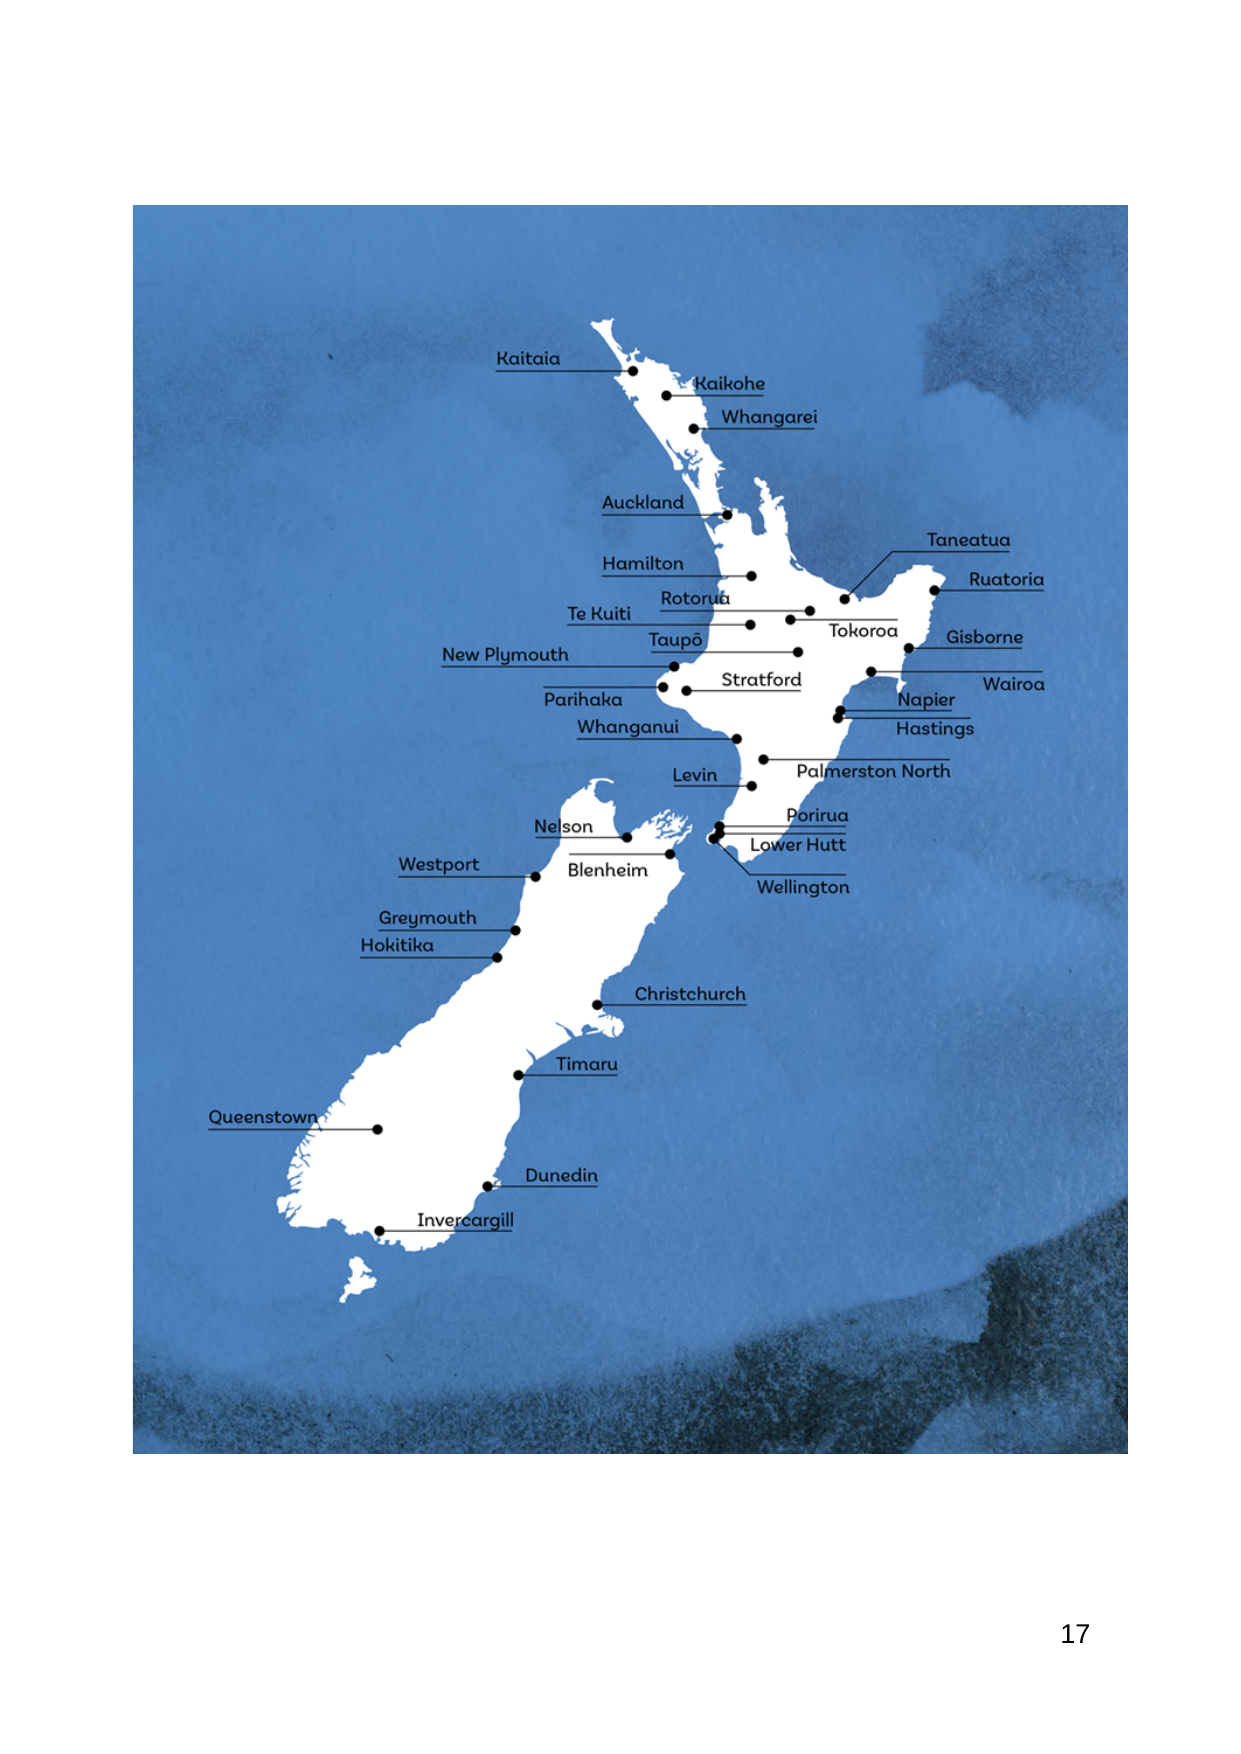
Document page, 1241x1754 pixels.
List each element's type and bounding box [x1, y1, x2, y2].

picture [131, 205, 1129, 1452]
